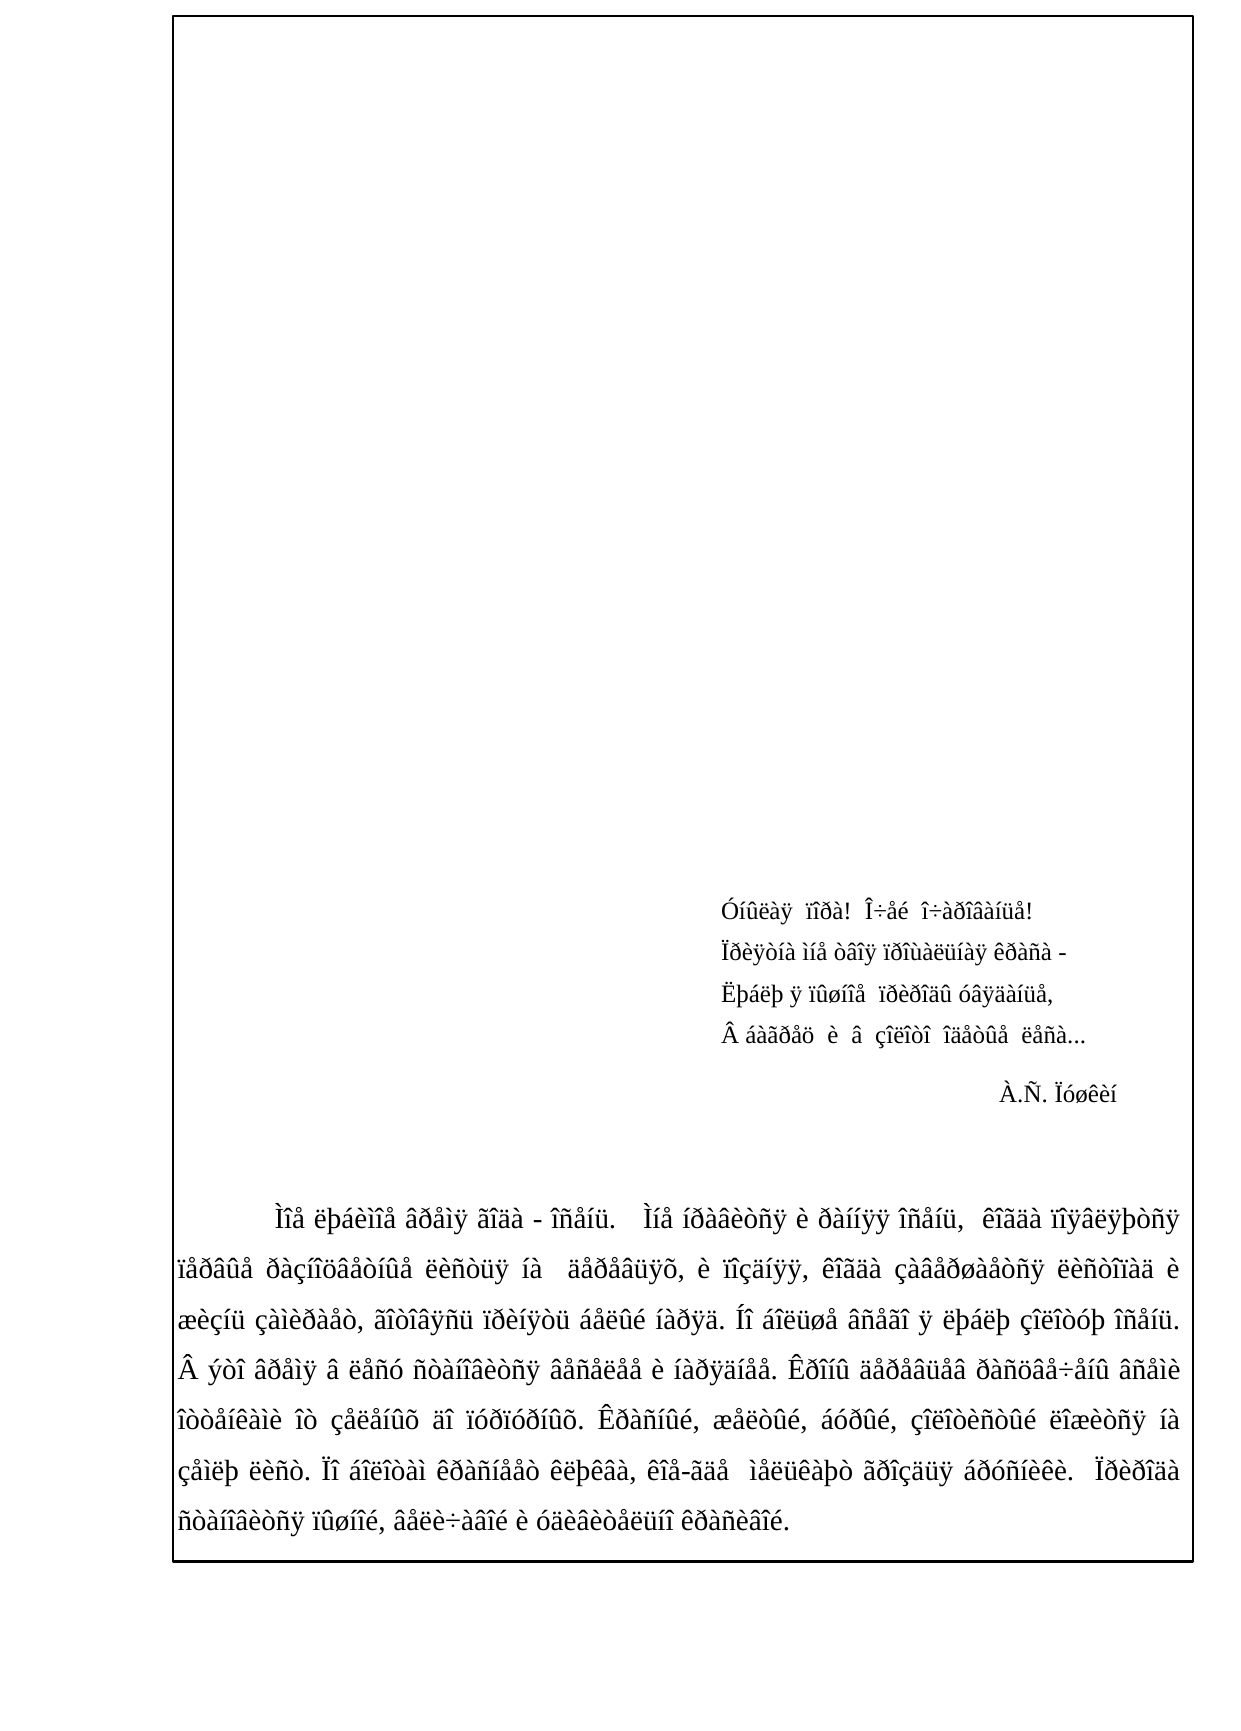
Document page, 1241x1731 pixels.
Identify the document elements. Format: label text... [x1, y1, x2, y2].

text Ëþáëþ ÿ ïûøíîå ïðèðîäû óâÿäàíüå, [177, 979, 1181, 1008]
text Â áàãðåö è â çîëîòî îäåòûå ëåñà... [177, 1020, 1181, 1049]
text Óíûëàÿ ïîðà! Î÷åé î÷àðîâàíüå! [177, 896, 1181, 925]
text Ìîå ëþáèìîå âðåìÿ ãîäà - îñåíü. Ìíå íðàâèòñÿ è ðàííÿÿ îñåíü, êîãäà ïîÿâëÿþòñÿ ïåðâûå ðàçíîöâåòíûå ëèñòüÿ íà äåðåâüÿõ, è ïîçäíÿÿ, êîãäà çàâåðøàåòñÿ ëèñòîïàä è æèçíü çàìèðàåò, ãîòîâÿñü ïðèíÿòü áåëûé íàðÿä. Íî áîëüøå âñåãî ÿ ëþáëþ çîëîòóþ îñåíü. Â ýòî âðåìÿ â ëåñó ñòàíîâèòñÿ âåñåëåå è íàðÿäíåå. Êðîíû äåðåâüåâ ðàñöâå÷åíû âñåìè îòòåíêàìè îò çåëåíûõ äî ïóðïóðíûõ. Êðàñíûé, æåëòûé, áóðûé, çîëîòèñòûé ëîæèòñÿ íà çåìëþ ëèñò. Ïî áîëîòàì êðàñíååò êëþêâà, êîå-ãäå ìåëüêàþò ãðîçäüÿ áðóñíèêè. Ïðèðîäà ñòàíîâèòñÿ ïûøíîé, âåëè÷àâîé è óäèâèòåëüíî êðàñèâîé. [177, 1201, 1181, 1537]
text À.Ñ. Ïóøêèí [177, 1078, 1181, 1108]
text Ïðèÿòíà ìíå òâîÿ ïðîùàëüíàÿ êðàñà - [177, 937, 1181, 966]
